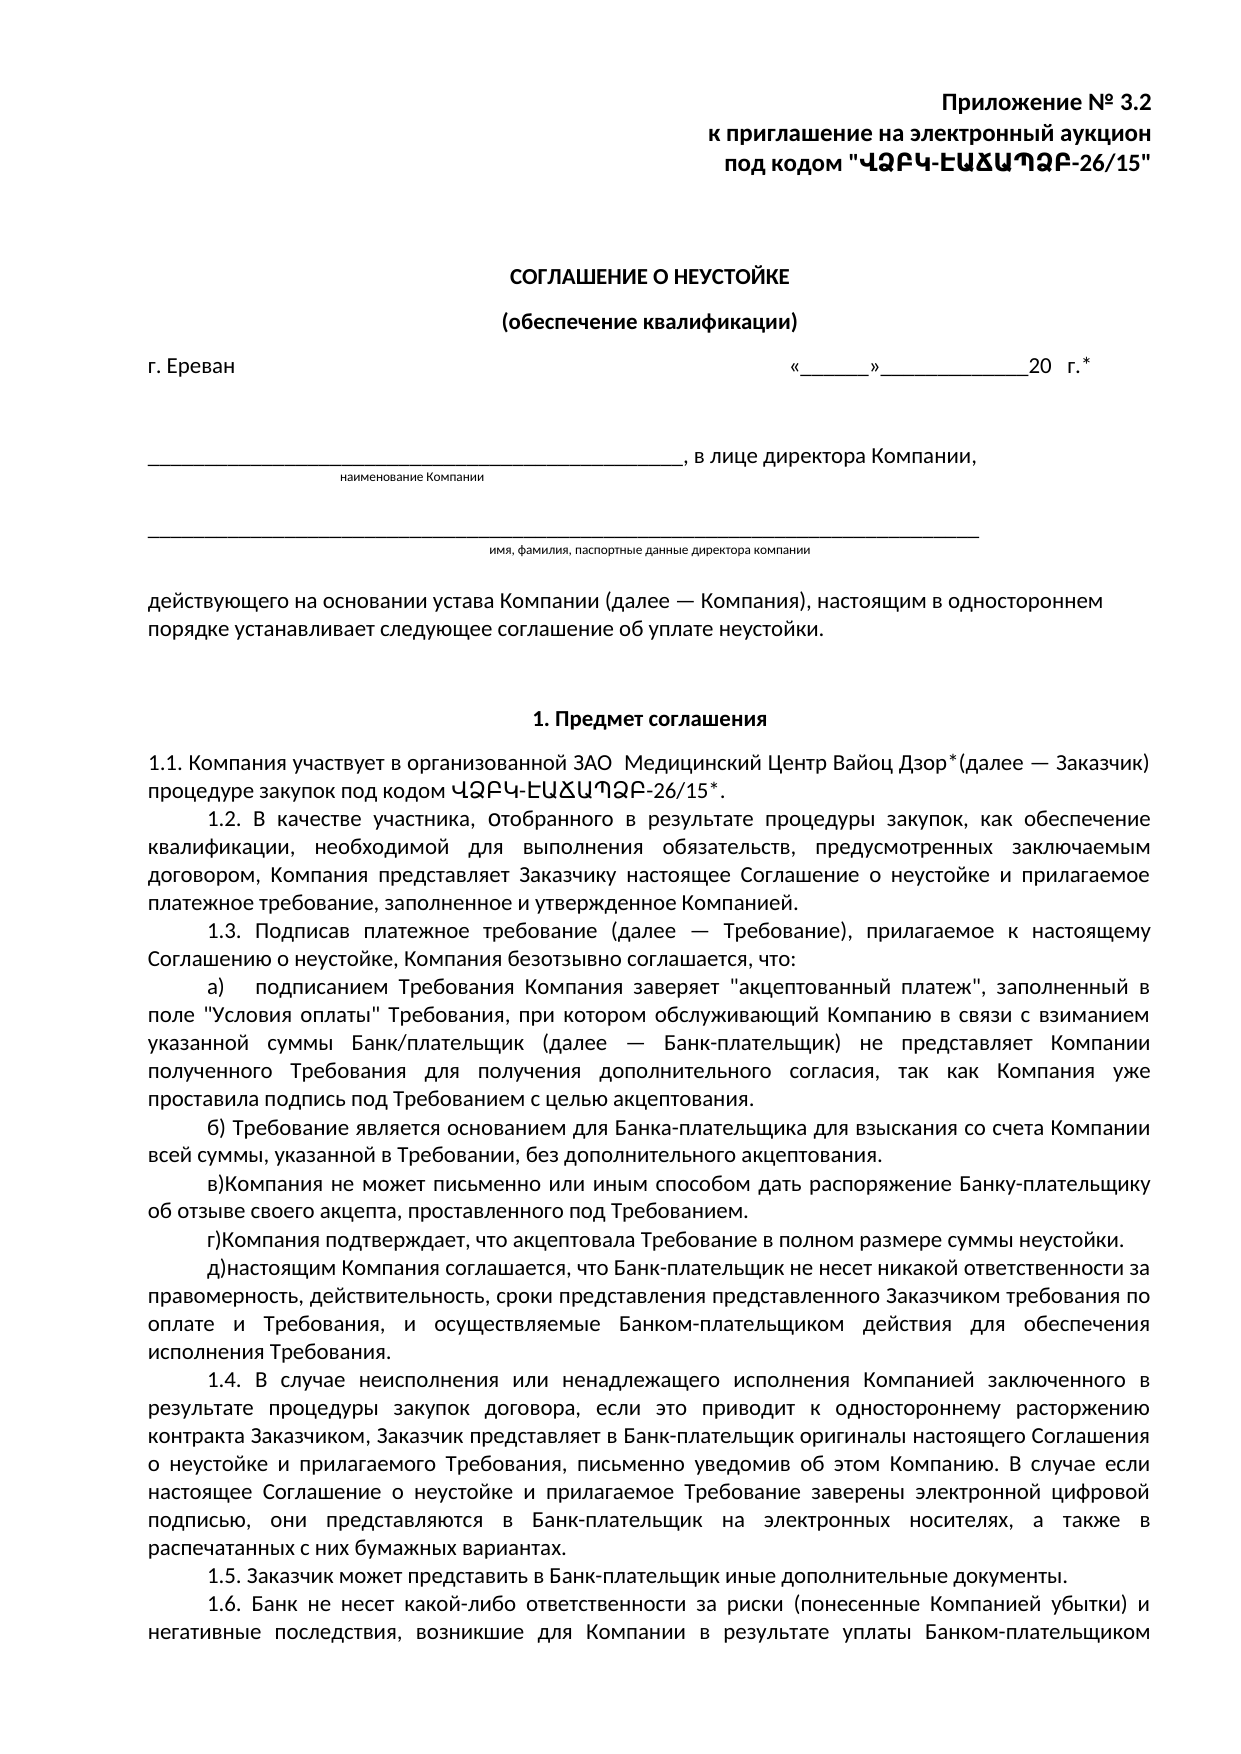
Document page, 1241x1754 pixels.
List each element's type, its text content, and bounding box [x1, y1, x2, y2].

text 1.2. В качестве участника, օтобранного в результате процедуры закупок, как обеспечение квалификации, необходимой для выполнения обязательств, предусмотренных заключаемым договором, Kомпания представляет Заказчику настоящее Соглашение о неустойке и прилагаемое платежное требование, заполненное и утвержденное Компанией. [148, 804, 1152, 916]
text д)настоящим Компания соглашается, что Банк-плательщик не несет никакой ответственности за правомерность, действительность, сроки представления представленного Заказчиком требования по оплате и Требования, и осуществляемые Банком-плательщиком действия для обеспечения исполнения Требования. [148, 1253, 1152, 1365]
text СОГЛАШЕНИЕ О НЕУСТОЙКЕ [148, 262, 1152, 290]
text 1.1. Компания участвует в организованной ЗАО Медицинский Центр Вайоц Дзор*(далее — Заказчик) процедуре закупок под кодом ՎՁԲԿ-ԷԱՃԱՊՁԲ-26/15*. [148, 748, 1152, 804]
text 1.3. Подписав платежное требование (далее — Требование), прилагаемое к настоящему Соглашению о неустойке, Компания безотзывно соглашается, что: [148, 916, 1152, 972]
text Приложение № 3.2 [148, 86, 1152, 117]
text а) подписанием Требования Компания заверяет "акцептованный платеж", заполненный в поле "Условия оплаты" Требования, при котором обслуживающий Компанию в связи с взиманием указанной суммы Банк/плательщик (далее — Банк-плательщик) не представляет Компании полученного Требования для получения дополнительного согласия, так как Компания уже проставила подпись под Требованием с целью акцептования. [148, 972, 1152, 1113]
table_header г. Ереван [136, 351, 635, 396]
text к приглашение на электронный аукцион [177, 117, 1152, 147]
text имя, фамилия, паспортные данные директора компании [148, 542, 1152, 569]
text _________________________________________________________________________ [148, 513, 1152, 542]
text порядке устанавливает следующее соглашение об уплате неустойки. [148, 614, 1152, 642]
text _______________________________________________, в лице директора Компании, [148, 441, 1152, 469]
text 1.5. Заказчик может представить в Банк-плательщик иные дополнительные документы. [148, 1561, 1152, 1589]
table_header «______»_____________20 г.* [635, 351, 1104, 396]
text в)Компания не может письменно или иным способом дать распоряжение Банку-плательщику об отзыве своего акцепта, проставленного под Требованием. [148, 1169, 1152, 1225]
text под кодом "ՎՁԲԿ-ԷԱՃԱՊՁԲ-26/15" [177, 147, 1152, 178]
text б) Требование является основанием для Банка-плательщика для взыскания со счета Компании всей суммы, указанной в Требовании, без дополнительного акцептования. [148, 1113, 1152, 1169]
text (обеспечение квалификации) [148, 307, 1152, 335]
text 1. Предмет соглашения [148, 704, 1152, 732]
text 1.4. В случае неисполнения или ненадлежащего исполнения Компанией заключенного в результате процедуры закупок договора, если это приводит к одностороннему расторжению контракта Заказчиком, Заказчик представляет в Банк-плательщик оригиналы настоящего Соглашения о неустойке и прилагаемого Требования, письменно уведомив об этом Компанию. В случае если настоящее Соглашение о неустойке и прилагаемое Требование заверены электронной цифровой подписью, они представляются в Банк-плательщик на электронных носителях, а также в распечатанных с них бумажных вариантах. [148, 1365, 1152, 1561]
text наименование Компании [340, 469, 1152, 497]
text г)Компания подтверждает, что акцептовала Требование в полном размере суммы неустойки. [148, 1225, 1152, 1253]
text действующего на основании устава Компании (далее — Компания), настоящим в одностороннем [148, 586, 1152, 614]
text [148, 1589, 1152, 1645]
